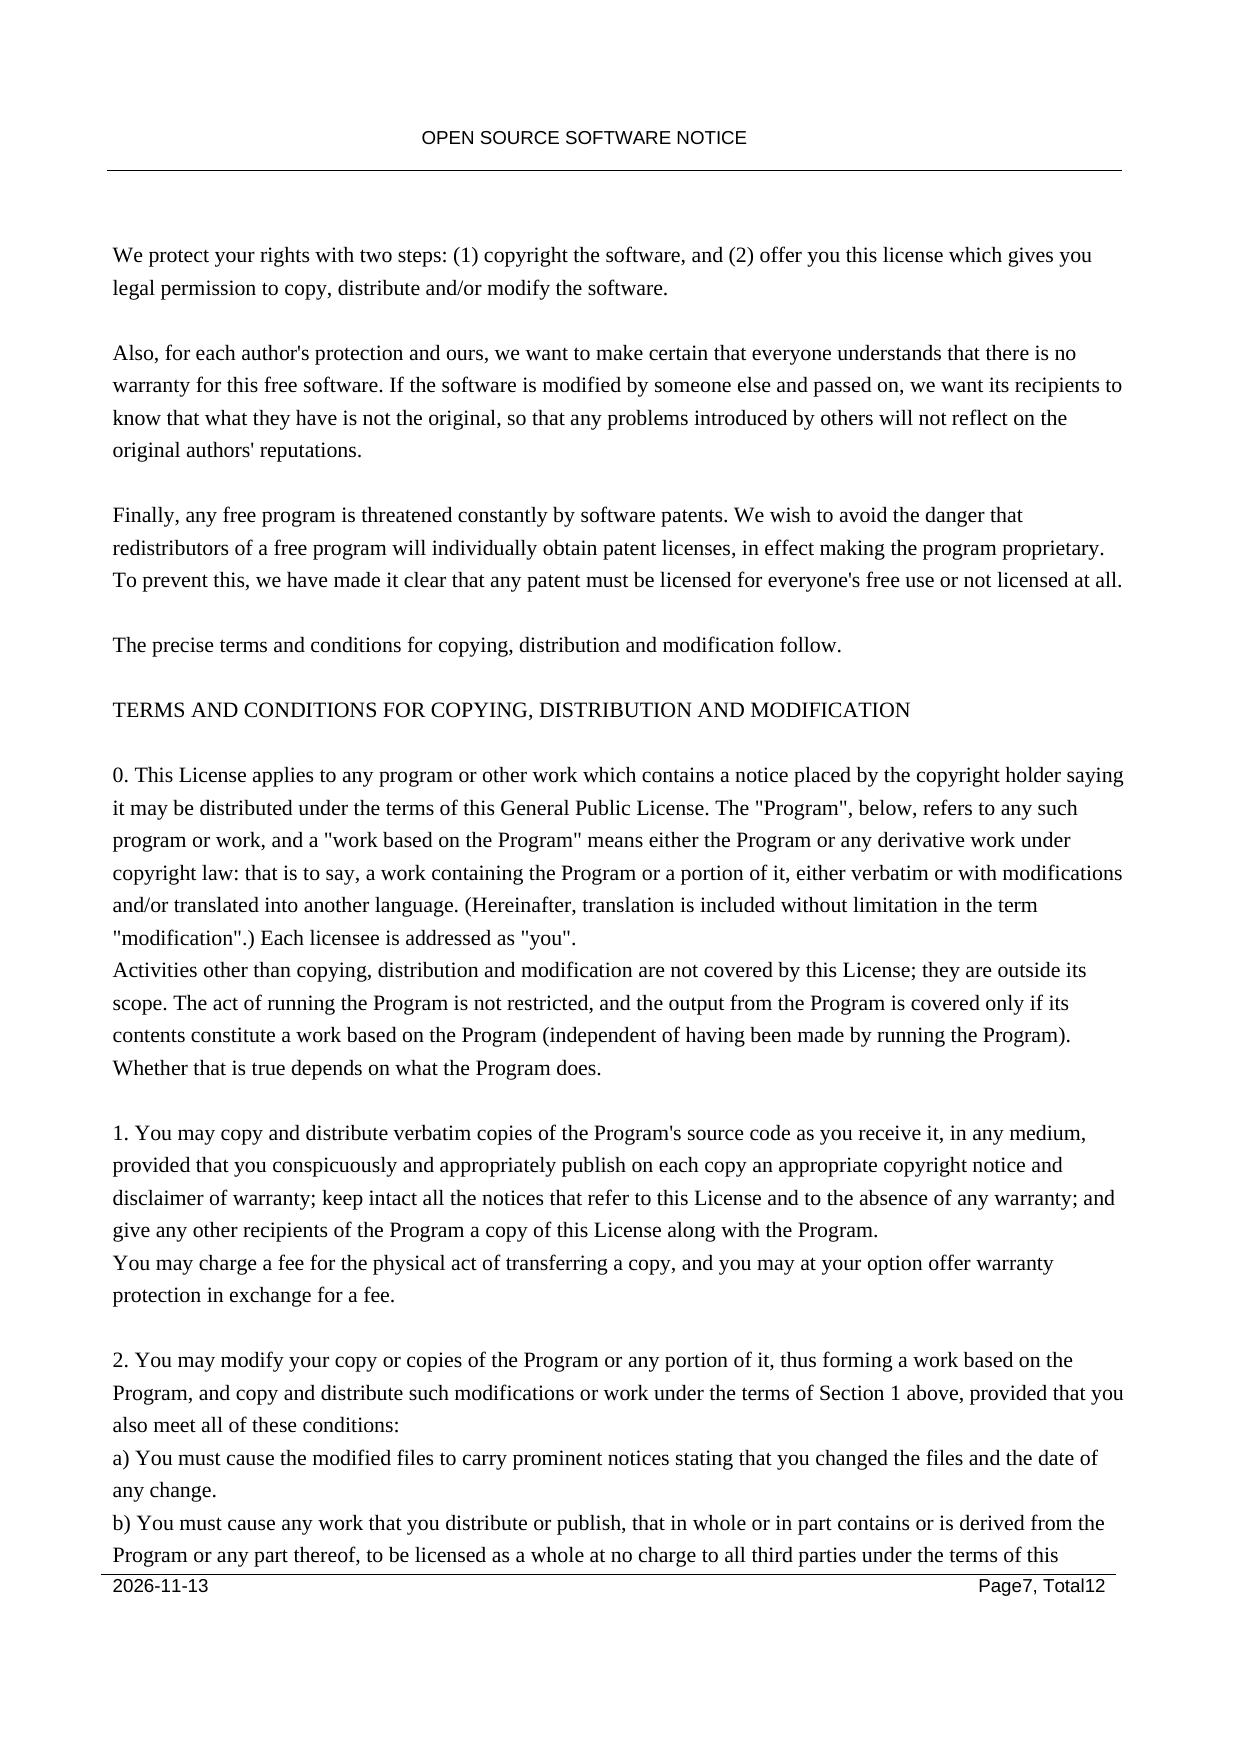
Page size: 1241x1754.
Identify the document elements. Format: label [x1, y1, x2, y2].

text [112, 206, 1128, 1571]
